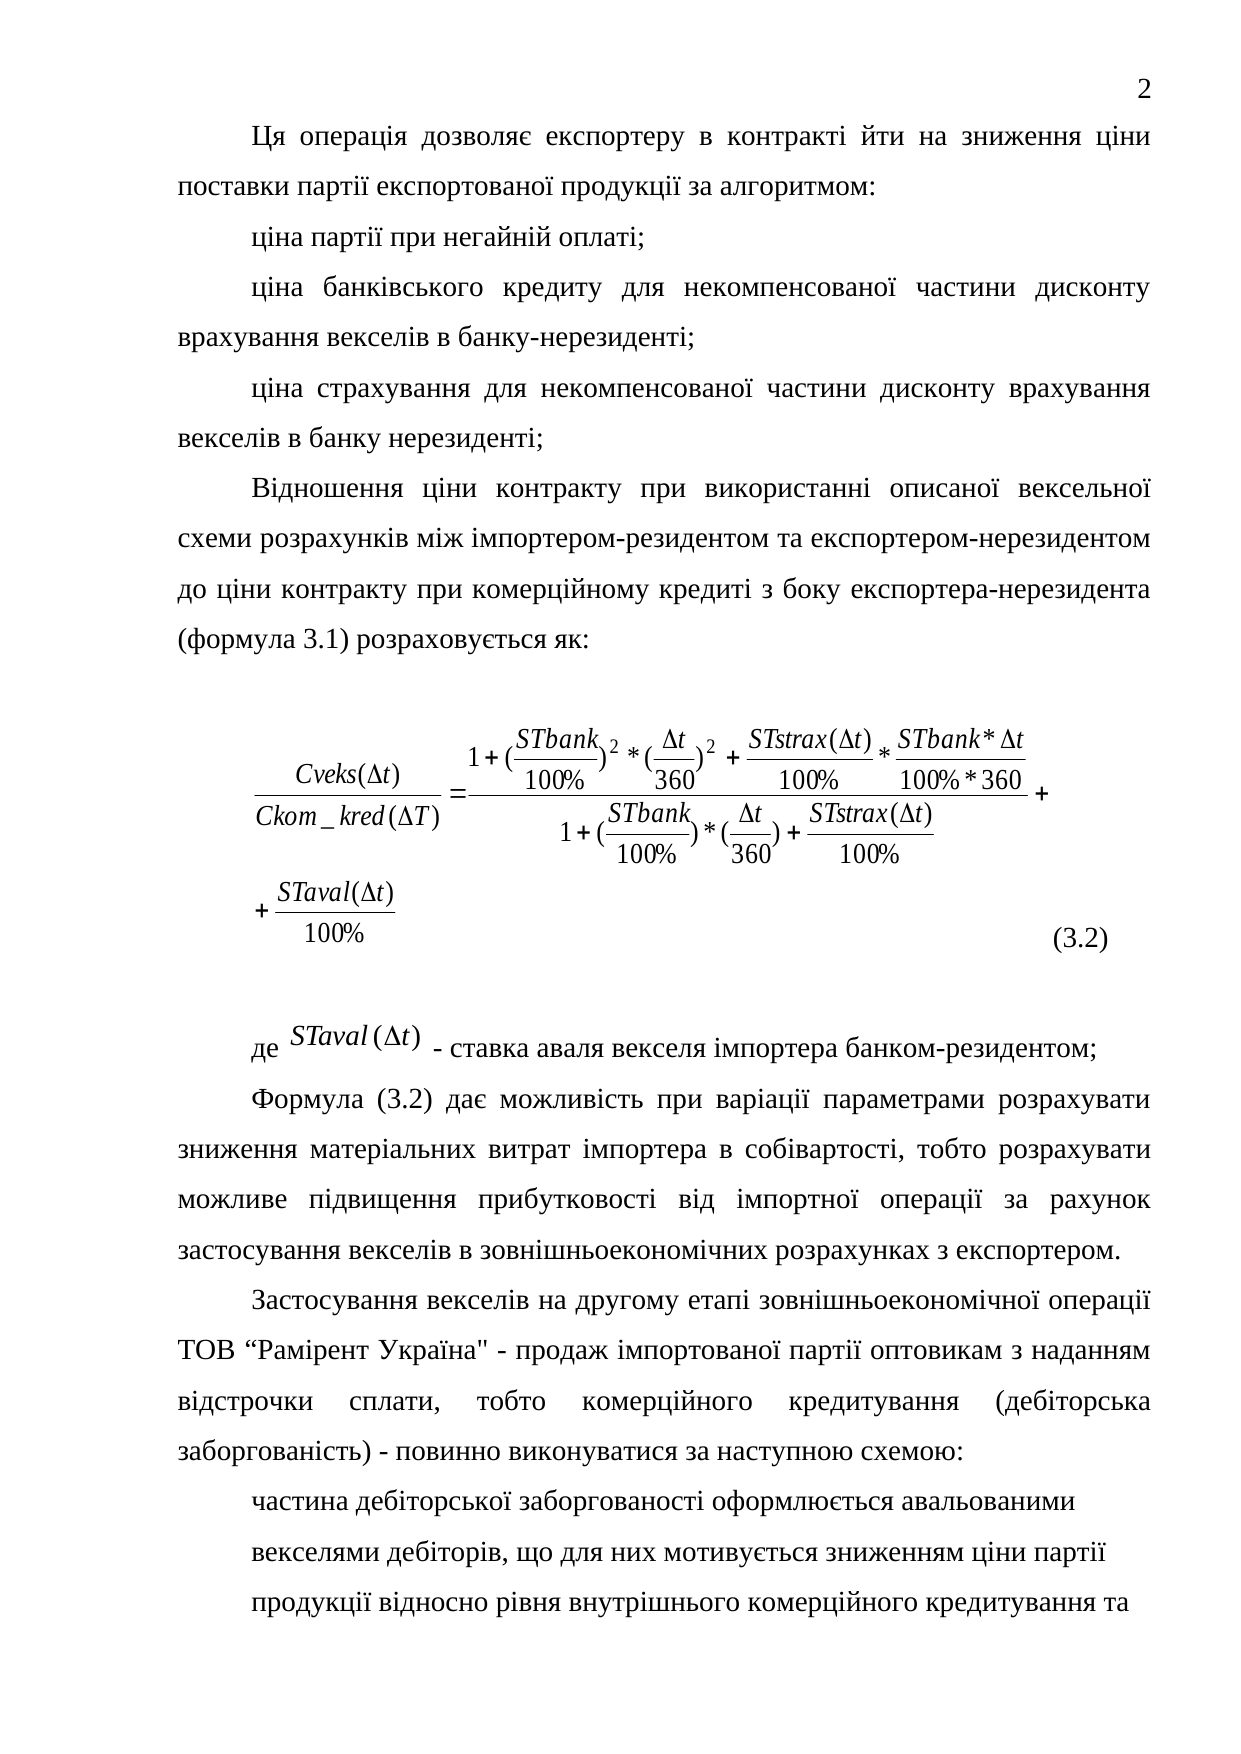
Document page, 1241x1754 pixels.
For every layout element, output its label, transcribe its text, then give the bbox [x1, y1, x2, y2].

text ціна партії при негайній оплаті; [177, 219, 1152, 252]
text частина дебіторської заборгованості оформлюється авальованими [177, 1483, 1152, 1517]
text Застосування векселів на другому етапі зовнішньоекономічної операції ТОВ “Рамірент Україна" - продаж імпортованої партії оптовикам з наданням відстрочки сплати, тобто комерційного кредитування (дебіторська заборгованість) - повинно виконуватися за наступною схемою: [177, 1282, 1152, 1467]
text Відношення ціни контракту при використанні описаної вексельної схеми розрахунків між імпортером-резидентом та експортером-нерезидентом до ціни контракту при комерційному кредиті з боку експортера-нерезидента (формула 3.1) розраховується як: [177, 470, 1152, 655]
text Ця операція дозволяє експортеру в контракті йти на зниження ціни поставки партії експортованої продукції за алгоритмом: [177, 118, 1152, 202]
text ціна банківського кредиту для некомпенсованої частини дисконту врахування векселів в банку-нерезиденті; [177, 269, 1152, 353]
text (3.2) [177, 722, 1152, 953]
text де - ставка аваля векселя імпортера банком-резидентом; [177, 1020, 1152, 1064]
text ціна страхування для некомпенсованої частини дисконту врахування векселів в банку нерезиденті; [177, 370, 1152, 453]
text векселями дебіторів, що для них мотивується зниженням ціни партії [177, 1534, 1152, 1567]
text Формула (3.2) дає можливість при варіації параметрами розрахувати зниження матеріальних витрат імпортера в собівартості, тобто розрахувати можливе підвищення прибутковості від імпортної операції за рахунок застосування векселів в зовнішньоекономічних розрахунках з експортером. [177, 1081, 1152, 1265]
text продукції відносно рівня внутрішнього комерційного кредитування та [177, 1584, 1152, 1618]
